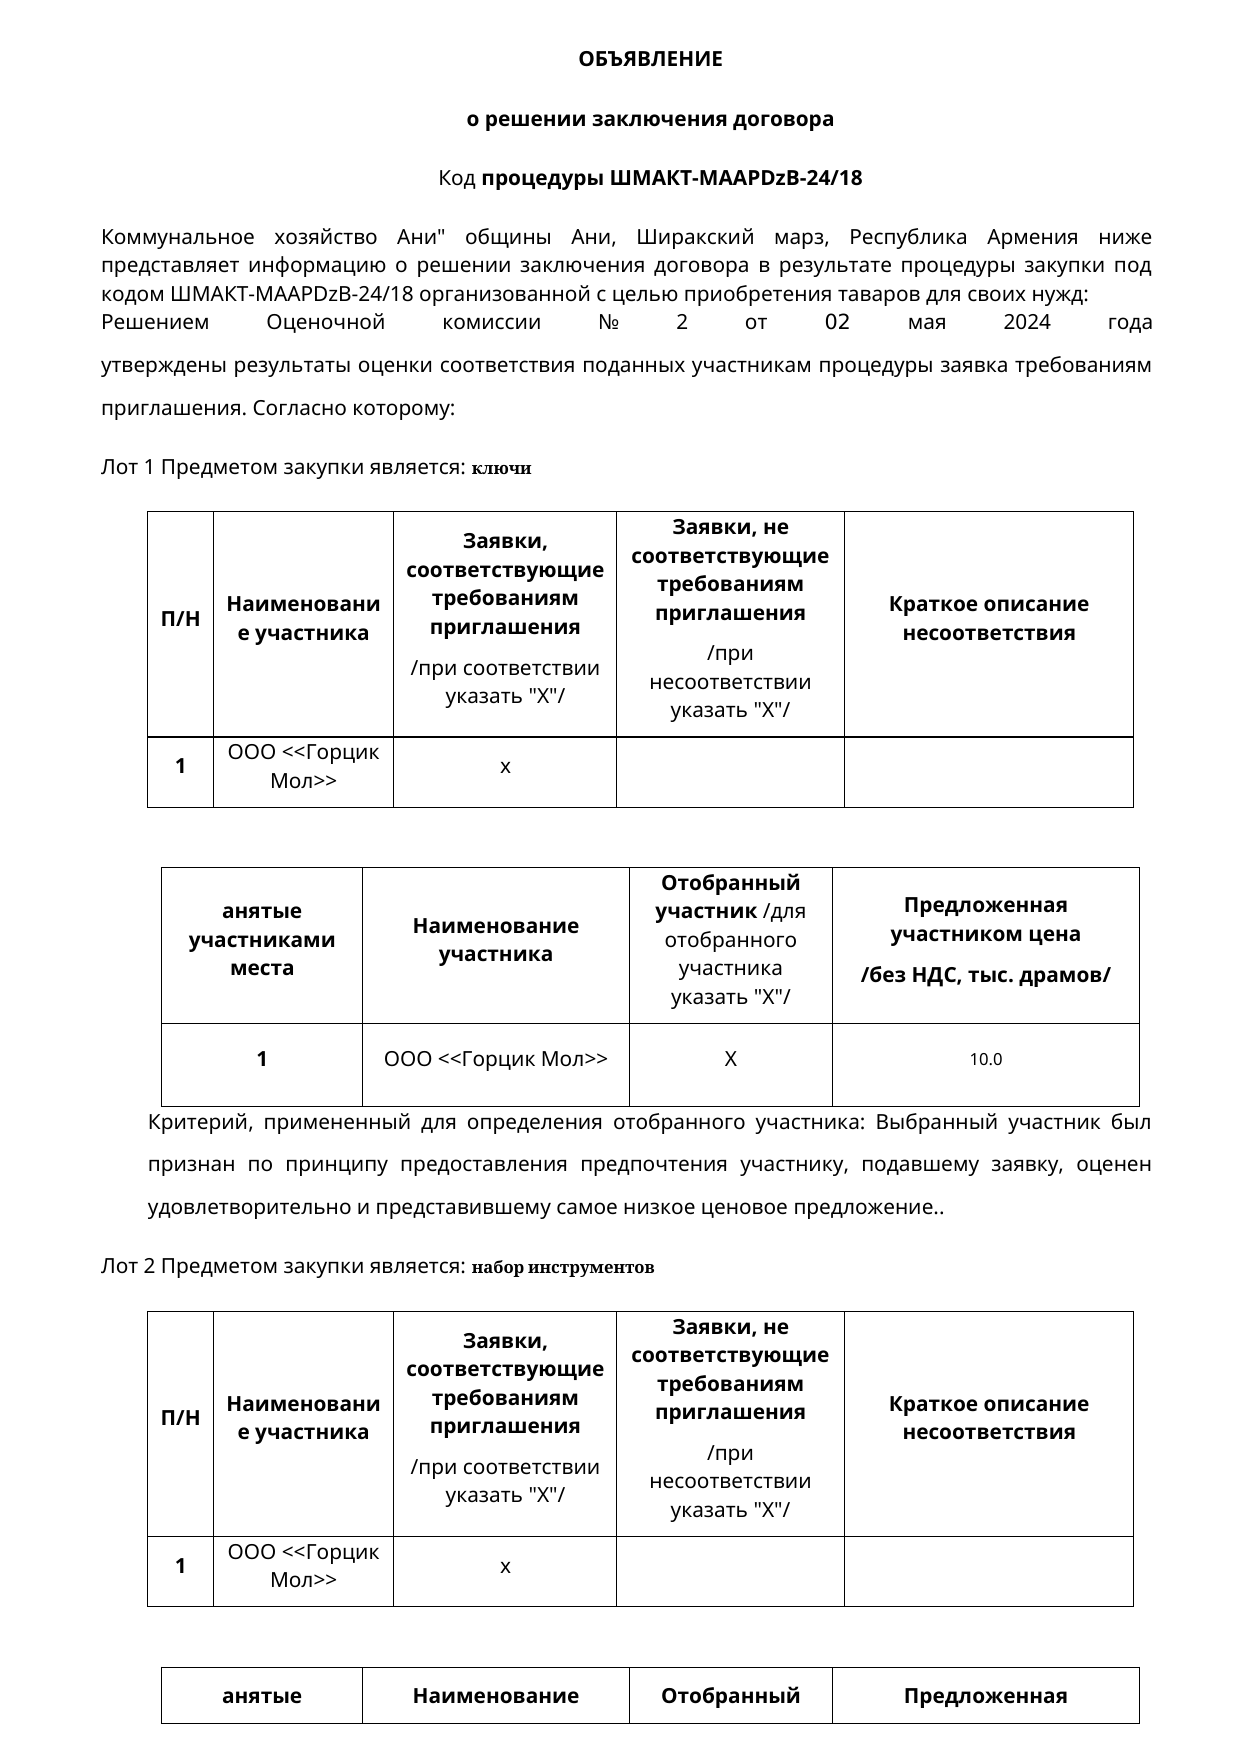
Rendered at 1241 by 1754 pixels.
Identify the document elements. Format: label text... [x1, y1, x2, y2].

table_header Заявки, не соответствующие требованиям приглашения /при несоответствии указать "X"/ [617, 512, 844, 736]
table_header анятые участниками места [162, 868, 362, 1023]
table_header Отобранный участник /для отобранного участника указать "X"/ [630, 868, 832, 1023]
table_header П/Н [148, 512, 213, 736]
table_cell [617, 738, 844, 807]
text Критерий, примененный для определения отобранного участника: Выбранный участник был признан по принципу предоставления предпочтения участнику, подавшему заявку, оценен удовлетворительно и представившему самое низкое ценовое предложение.. [148, 1107, 1153, 1221]
table_header Заявки, соответствующие требованиям приглашения /при соответствии указать "X"/ [394, 1312, 616, 1536]
text ОБЪЯВЛЕНИЕ [148, 44, 1153, 73]
table_cell OOO <<Горцик Мол>> [214, 738, 393, 807]
table_cell 1 [148, 738, 213, 807]
table_header Наименование участника [214, 1312, 393, 1536]
table_header Наименование участника [363, 868, 629, 1023]
table_header Заявки, соответствующие требованиям приглашения /при соответствии указать "X"/ [394, 512, 616, 736]
text о решении заключения договора [148, 104, 1153, 132]
table_header Краткое описание несоответствия [845, 512, 1133, 736]
text Коммунальное хозяйство Ани" общины Ани, Ширакский марз, Республика Армения ниже представляет информацию о решении заключения договора в результате процедуры закупки под кодом ШМАКТ-МАAPDzB-24/18 организованной с целью приобретения таваров для своих нужд: [101, 222, 1153, 307]
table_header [162, 1668, 362, 1723]
table_cell x [394, 738, 616, 807]
table_cell 1 [162, 1024, 362, 1106]
table_header Краткое описание несоответствия [845, 1312, 1133, 1536]
table_header Предложенная участником цена /без НДС, тыс. драмов/ [833, 868, 1139, 1023]
table_cell OOO <<Горцик Мол>> [363, 1024, 629, 1106]
table_header Заявки, не соответствующие требованиям приглашения /при несоответствии указать "X"/ [617, 1312, 844, 1536]
table_cell 10.0 [833, 1024, 1139, 1106]
table_cell 1 [148, 1537, 213, 1606]
table_cell [845, 1537, 1133, 1606]
table_cell OOO <<Горцик Мол>> [214, 1537, 393, 1606]
text Лот 1 Предметом закупки является: ключи [101, 452, 1153, 480]
table_cell X [630, 1024, 832, 1106]
table_cell x [394, 1537, 616, 1606]
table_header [833, 1668, 1139, 1723]
table_header П/Н [148, 1312, 213, 1536]
table_header Наименование участника [214, 512, 393, 736]
subtitle Код процедуры ШМАКТ-МАAPDzB-24/18 [148, 163, 1153, 191]
table_cell [845, 738, 1133, 807]
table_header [630, 1668, 832, 1723]
text Решением Оценочной комиссии № 2 от 02 мая 2024 года утверждены результаты оценки соответствия поданных участникам процедуры заявка требованиям приглашения. Согласно которому: [101, 307, 1153, 421]
text Лот 2 Предметом закупки является: набор инструментов [101, 1251, 1153, 1280]
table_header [363, 1668, 629, 1723]
table_cell [617, 1537, 844, 1606]
